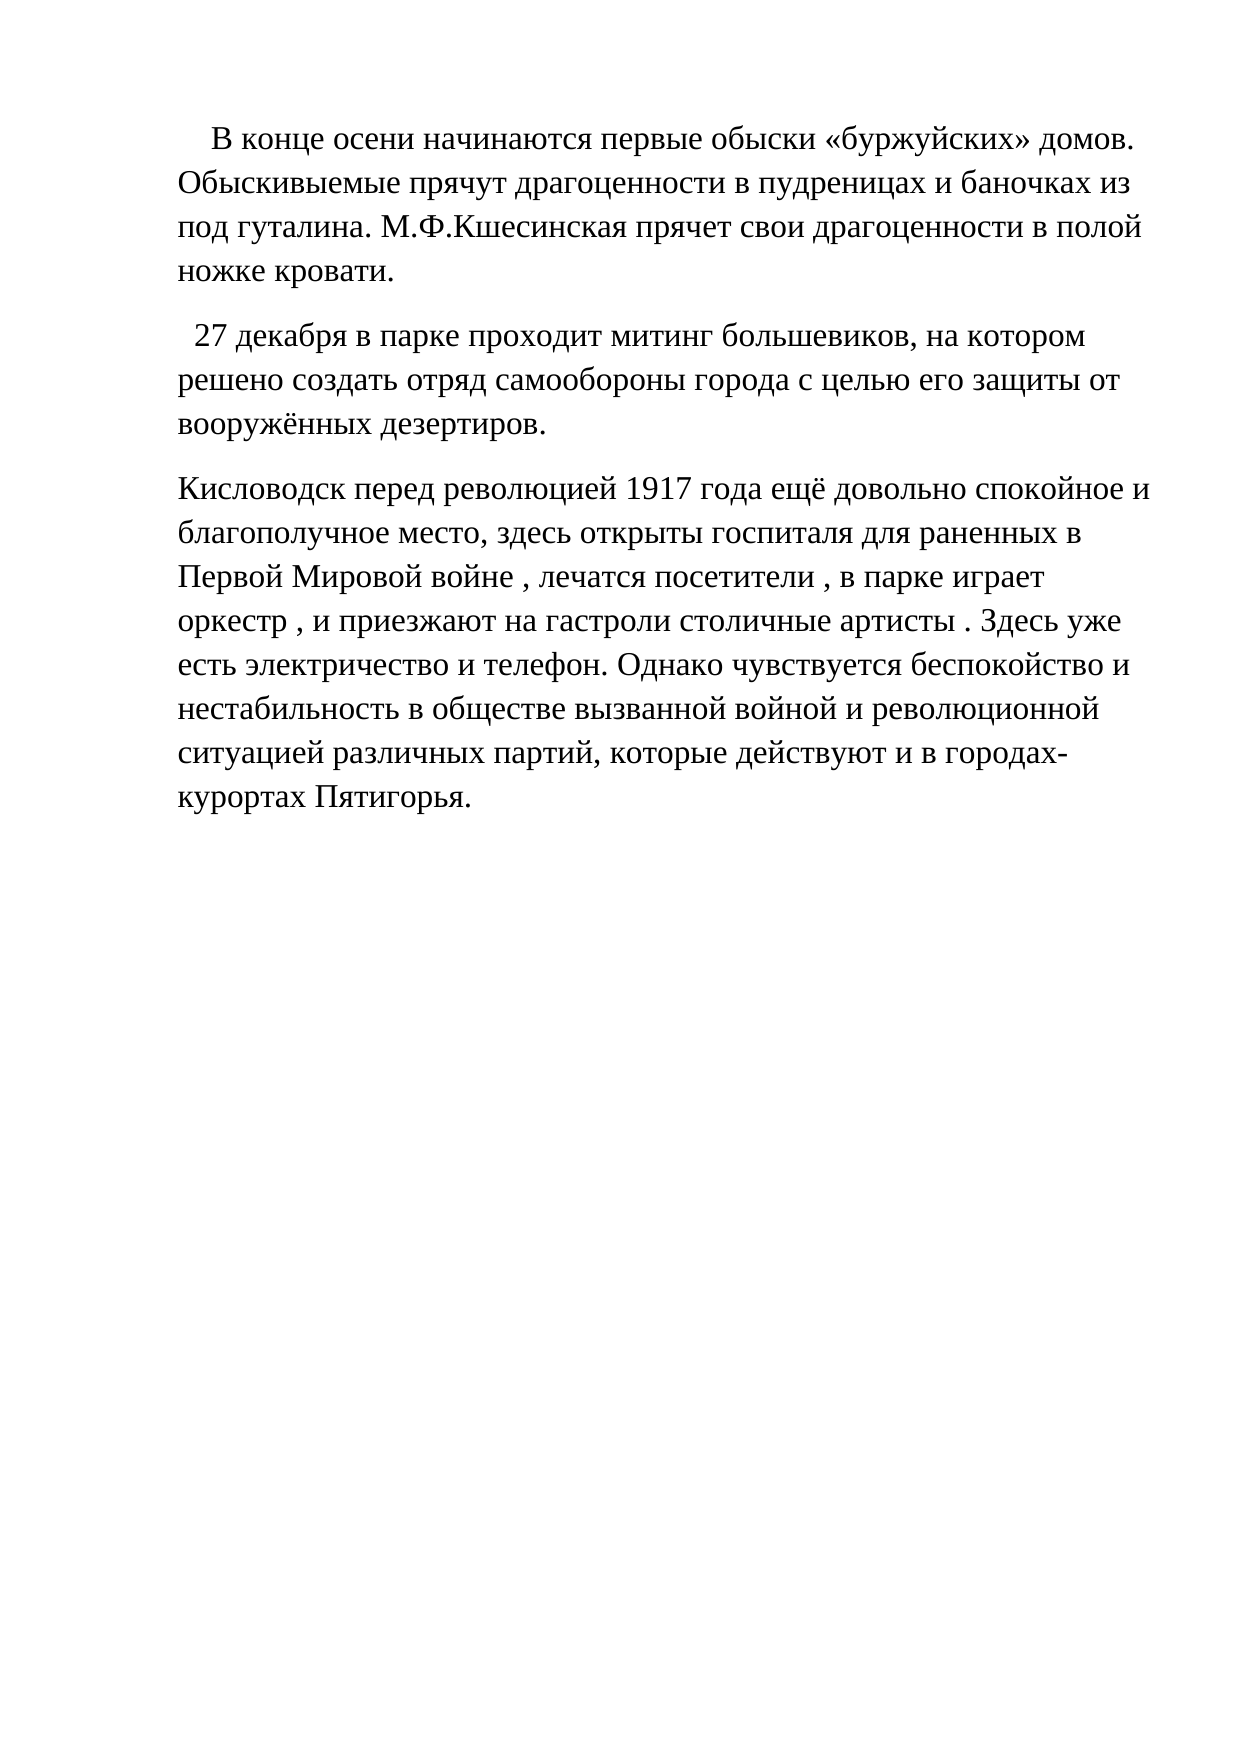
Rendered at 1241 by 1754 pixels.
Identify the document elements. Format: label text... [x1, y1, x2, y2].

text Кисловодск перед революцией 1917 года ещё довольно спокойное и благополучное место, здесь открыты госпиталя для раненных в Первой Мировой войне , лечатся посетители , в парке играет оркестр , и приезжают на гастроли столичные артисты . Здесь уже есть электричество и телефон. Однако чувствуется беспокойство и нестабильность в обществе вызванной войной и революционной ситуацией различных партий, которые действуют и в городах-курортах Пятигорья. [177, 468, 1152, 815]
text 27 декабря в парке проходит митинг большевиков, на котором решено создать отряд самообороны города с целью его защиты от вооружённых дезертиров. [177, 315, 1152, 442]
text В конце осени начинаются первые обыски «буржуйских» домов. Обыскивыемые прячут драгоценности в пудреницах и баночках из под гуталина. М.Ф.Кшесинская прячет свои драгоценности в полой ножке кровати. [177, 118, 1152, 289]
